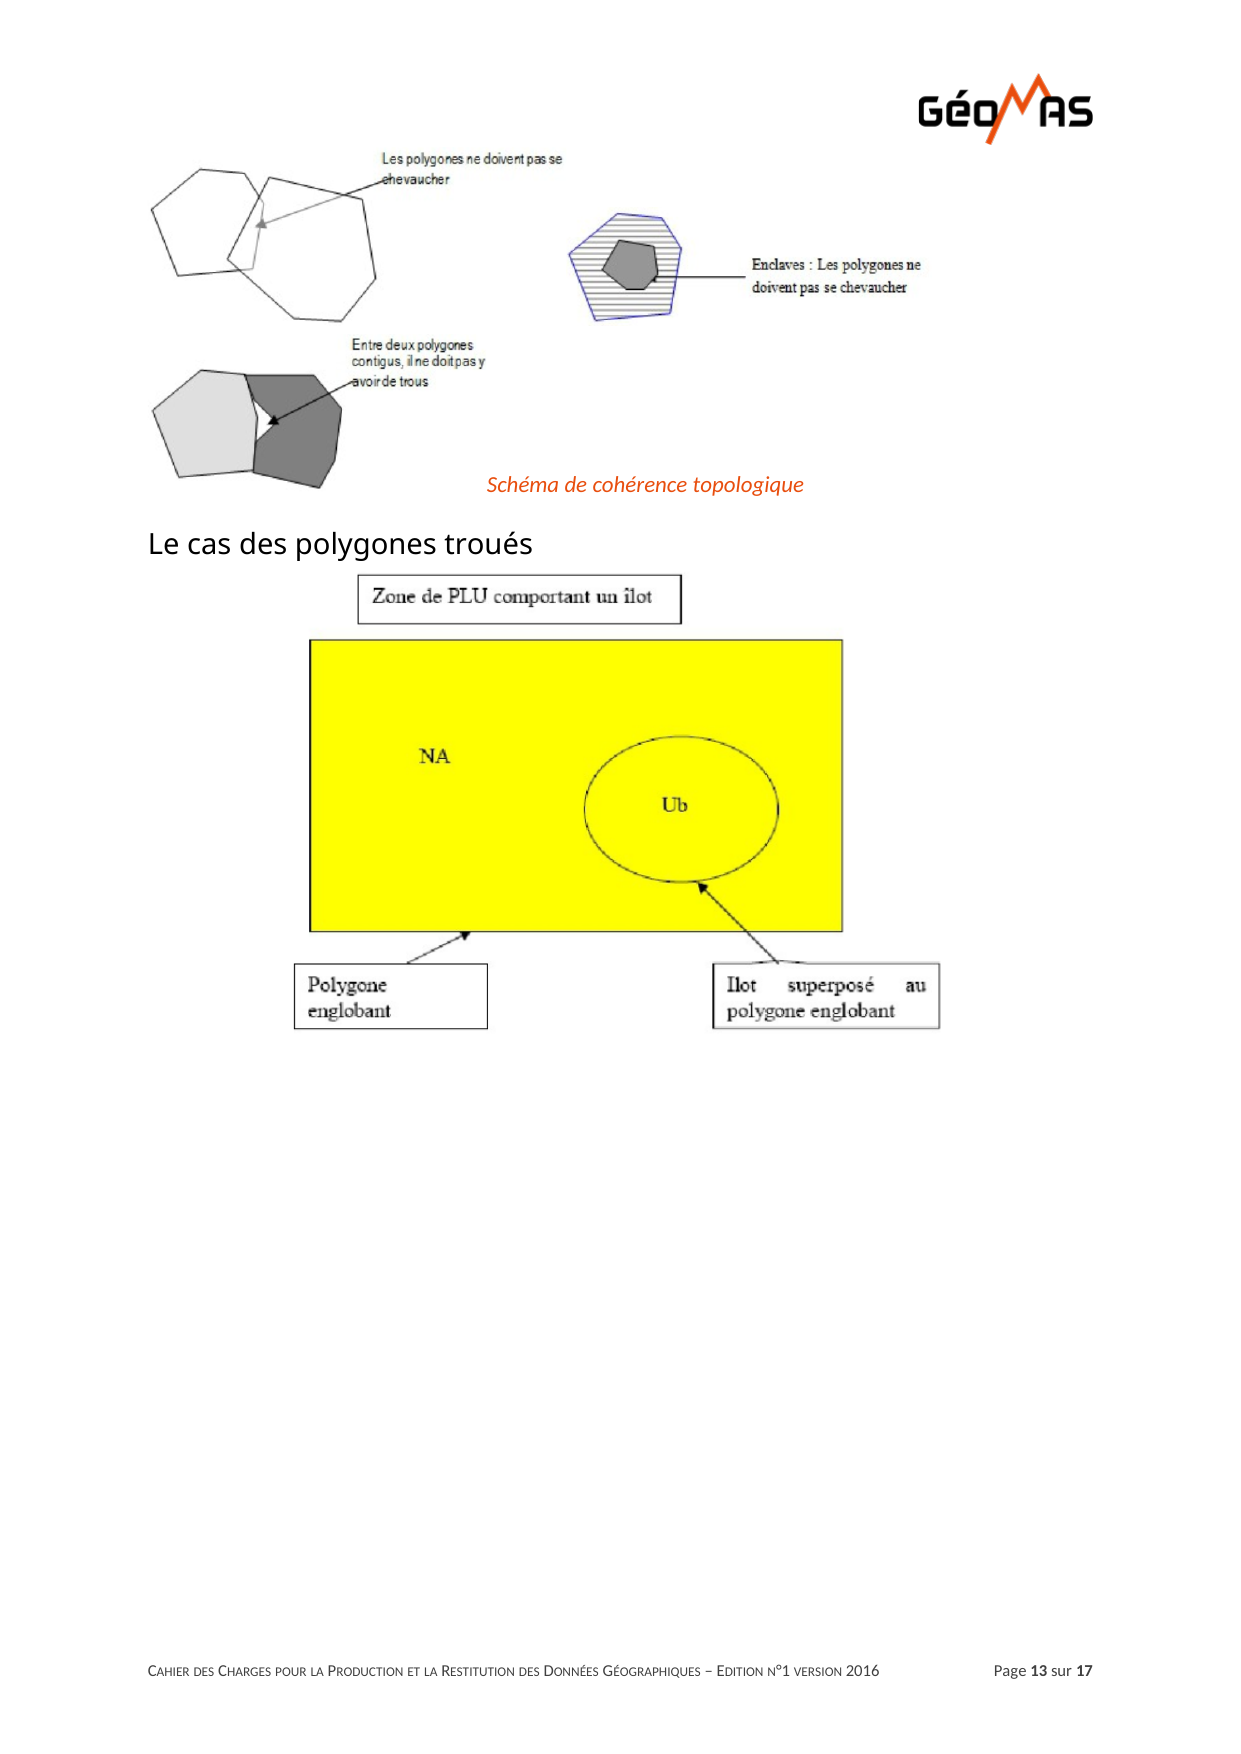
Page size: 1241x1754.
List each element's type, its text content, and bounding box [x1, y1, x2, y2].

picture [918, 73, 1093, 145]
subtitle Le cas des polygones troués [148, 523, 1093, 563]
picture [147, 334, 487, 493]
picture [293, 562, 947, 1041]
picture [147, 147, 932, 326]
